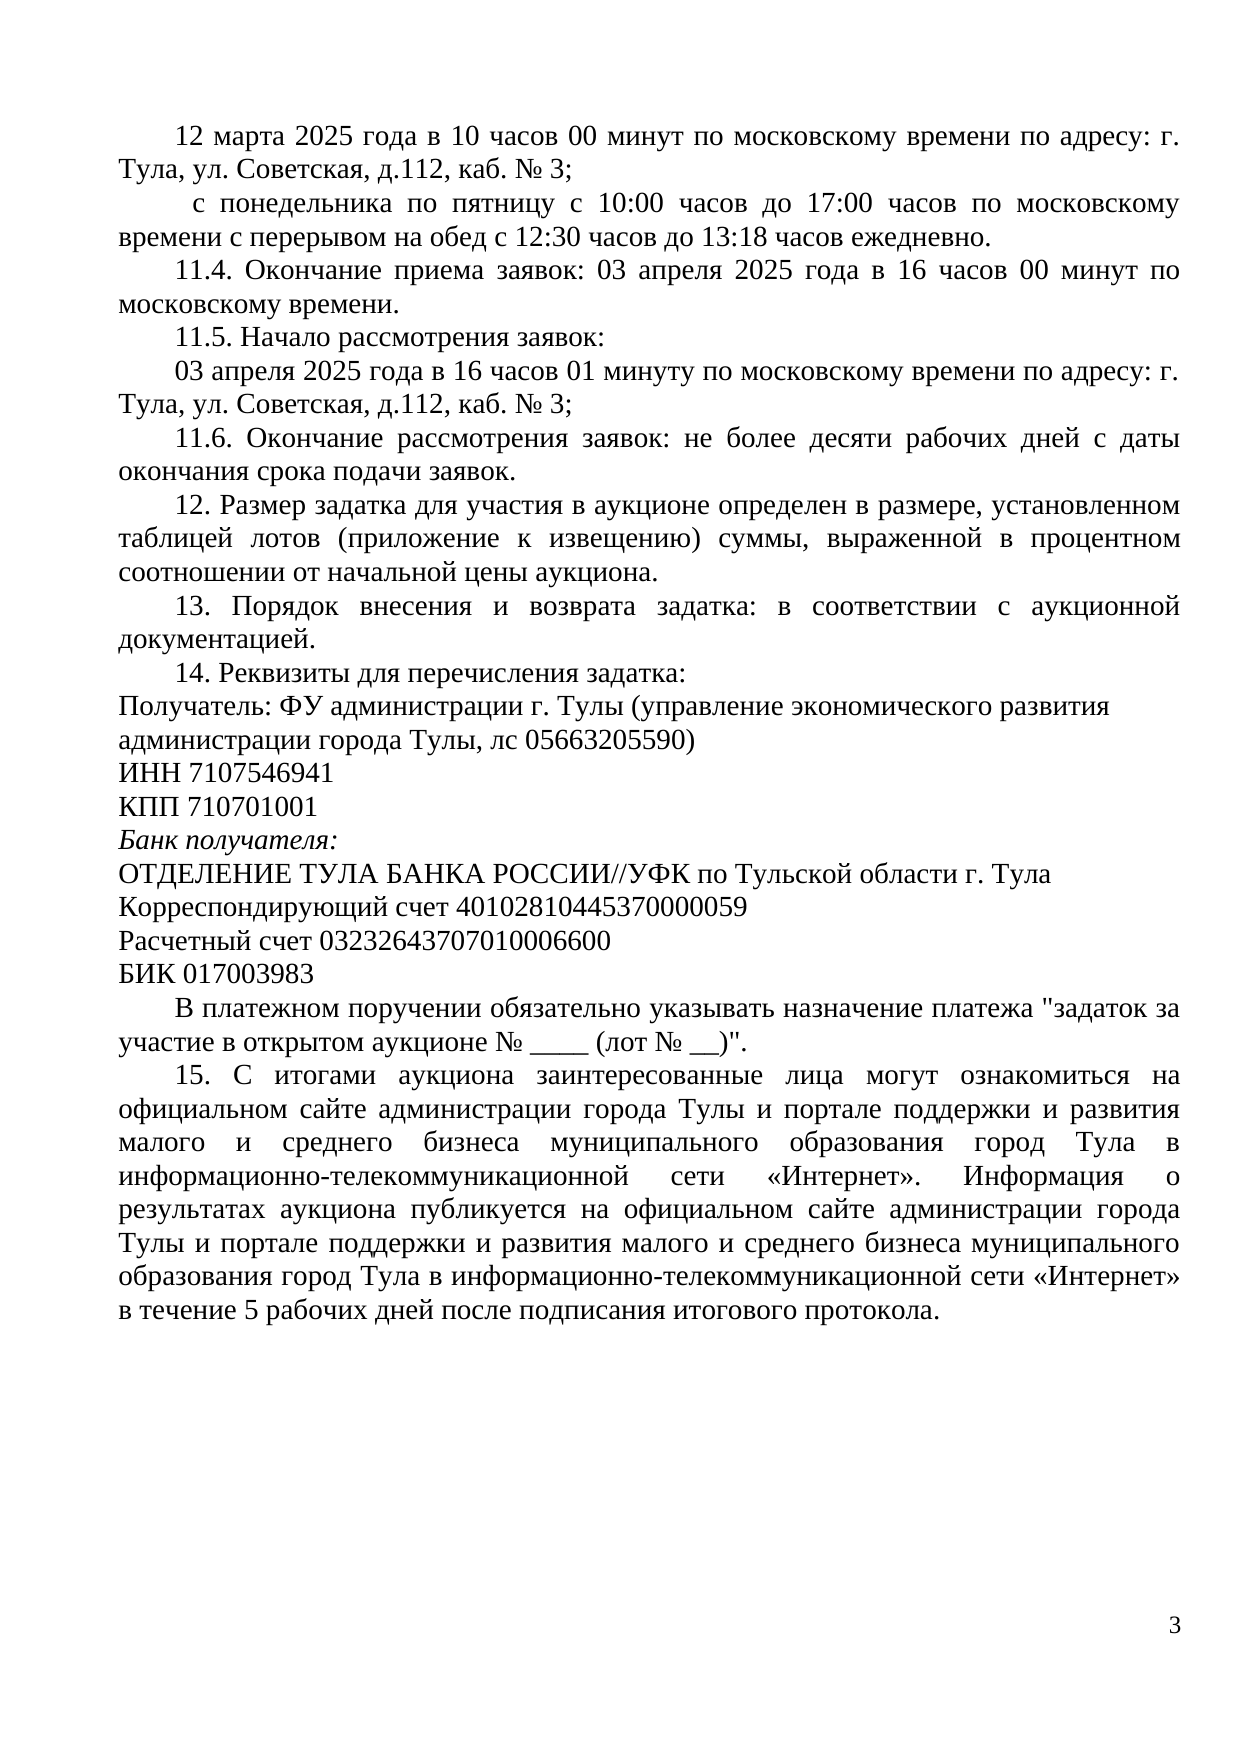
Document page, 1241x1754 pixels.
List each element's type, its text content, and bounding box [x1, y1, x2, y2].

text КПП 710701001 [118, 789, 1181, 822]
text 13. Порядок внесения и возврата задатка: в соответствии с аукционной документацией. [118, 588, 1181, 655]
text ИНН 7107546941 [118, 755, 1181, 789]
text ОТДЕЛЕНИЕ ТУЛА БАНКА РОССИИ//УФК по Тульской области г. Тула [118, 856, 1181, 889]
text 11.6. Окончание рассмотрения заявок: не более десяти рабочих дней с даты окончания срока подачи заявок. [118, 420, 1181, 487]
text 12. Размер задатка для участия в аукционе определен в размере, установленном таблицей лотов (приложение к извещению) суммы, выраженной в процентном соотношении от начальной цены аукциона. [118, 487, 1181, 588]
text 03 апреля 2025 года в 16 часов 01 минуту по московскому времени по адресу: г. Тула, ул. Советская, д.112, каб. № 3; [118, 353, 1181, 420]
text Корреспондирующий счет 40102810445370000059 [118, 889, 1181, 923]
text БИК 017003983 [118, 957, 1181, 990]
text с понедельника по пятницу с 10:00 часов до 17:00 часов по московскому времени с перерывом на обед с 12:30 часов до 13:18 часов ежедневно. [118, 185, 1181, 252]
text В платежном поручении обязательно указывать назначение платежа "задаток за участие в открытом аукционе № ____ (лот № __)". [118, 990, 1181, 1057]
text 11.5. Начало рассмотрения заявок: [118, 319, 1181, 353]
text 15. С итогами аукциона заинтересованные лица могут ознакомиться на официальном сайте администрации города Тулы и портале поддержки и развития малого и среднего бизнеса муниципального образования город Тула в информационно-телекоммуникационной сети «Интернет». Информация о результатах аукциона публикуется на официальном сайте администрации города Тулы и портале поддержки и развития малого и среднего бизнеса муниципального образования город Тула в информационно-телекоммуникационной сети «Интернет» в течение 5 рабочих дней после подписания итогового протокола. [118, 1057, 1181, 1326]
text Расчетный счет 03232643707010006600 [118, 923, 1181, 957]
text Получатель: ФУ администрации г. Тулы (управление экономического развития администрации города Тулы, лс 05663205590) [118, 688, 1181, 755]
text Банк получателя: [118, 822, 1181, 856]
text 12 марта 2025 года в 10 часов 00 минут по московскому времени по адресу: г. Тула, ул. Советская, д.112, каб. № 3; [118, 118, 1181, 185]
text 14. Реквизиты для перечисления задатка: [118, 655, 1181, 688]
text 11.4. Окончание приема заявок: 03 апреля 2025 года в 16 часов 00 минут по московскому времени. [118, 252, 1181, 319]
